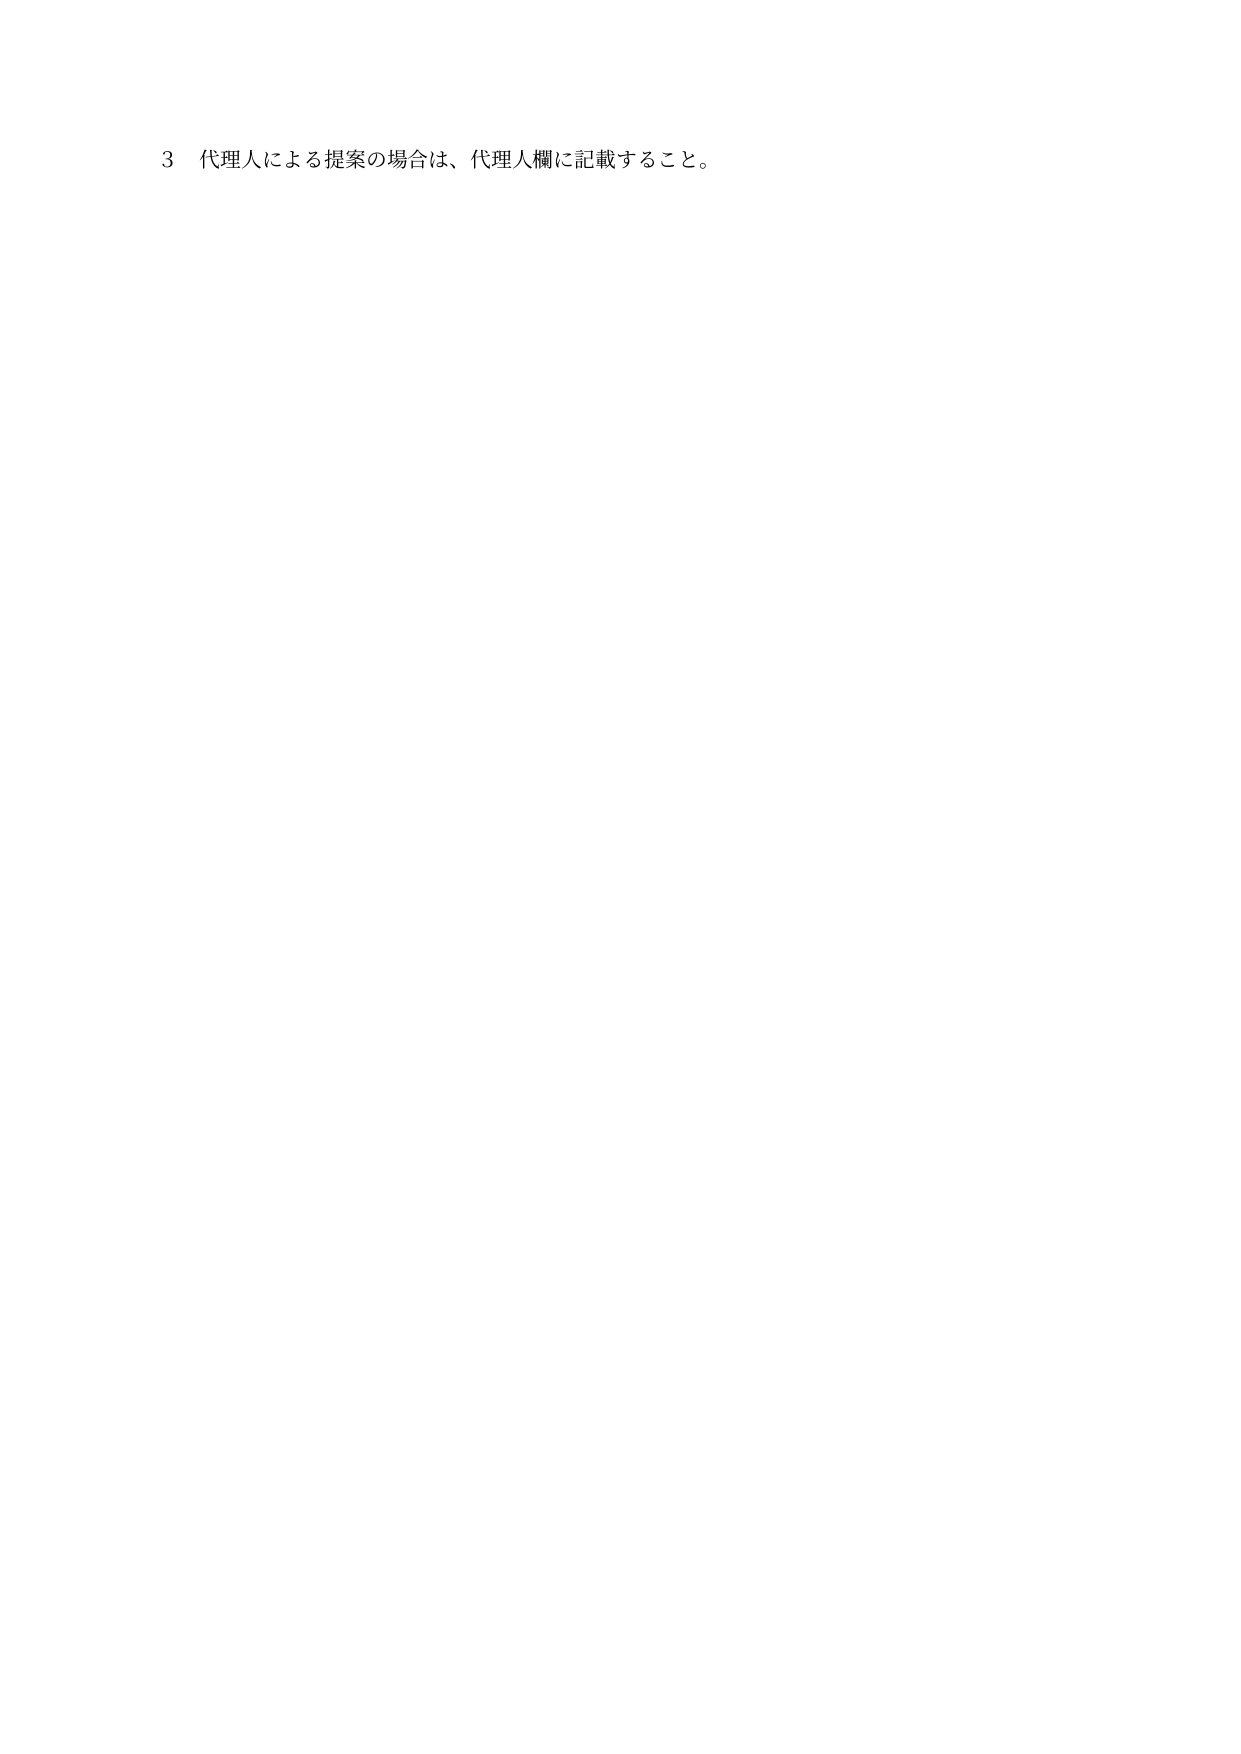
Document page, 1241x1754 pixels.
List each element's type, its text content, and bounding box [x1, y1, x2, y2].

text ３ 代理人による提案の場合は、代理人欄に記載すること。 [158, 137, 1104, 180]
